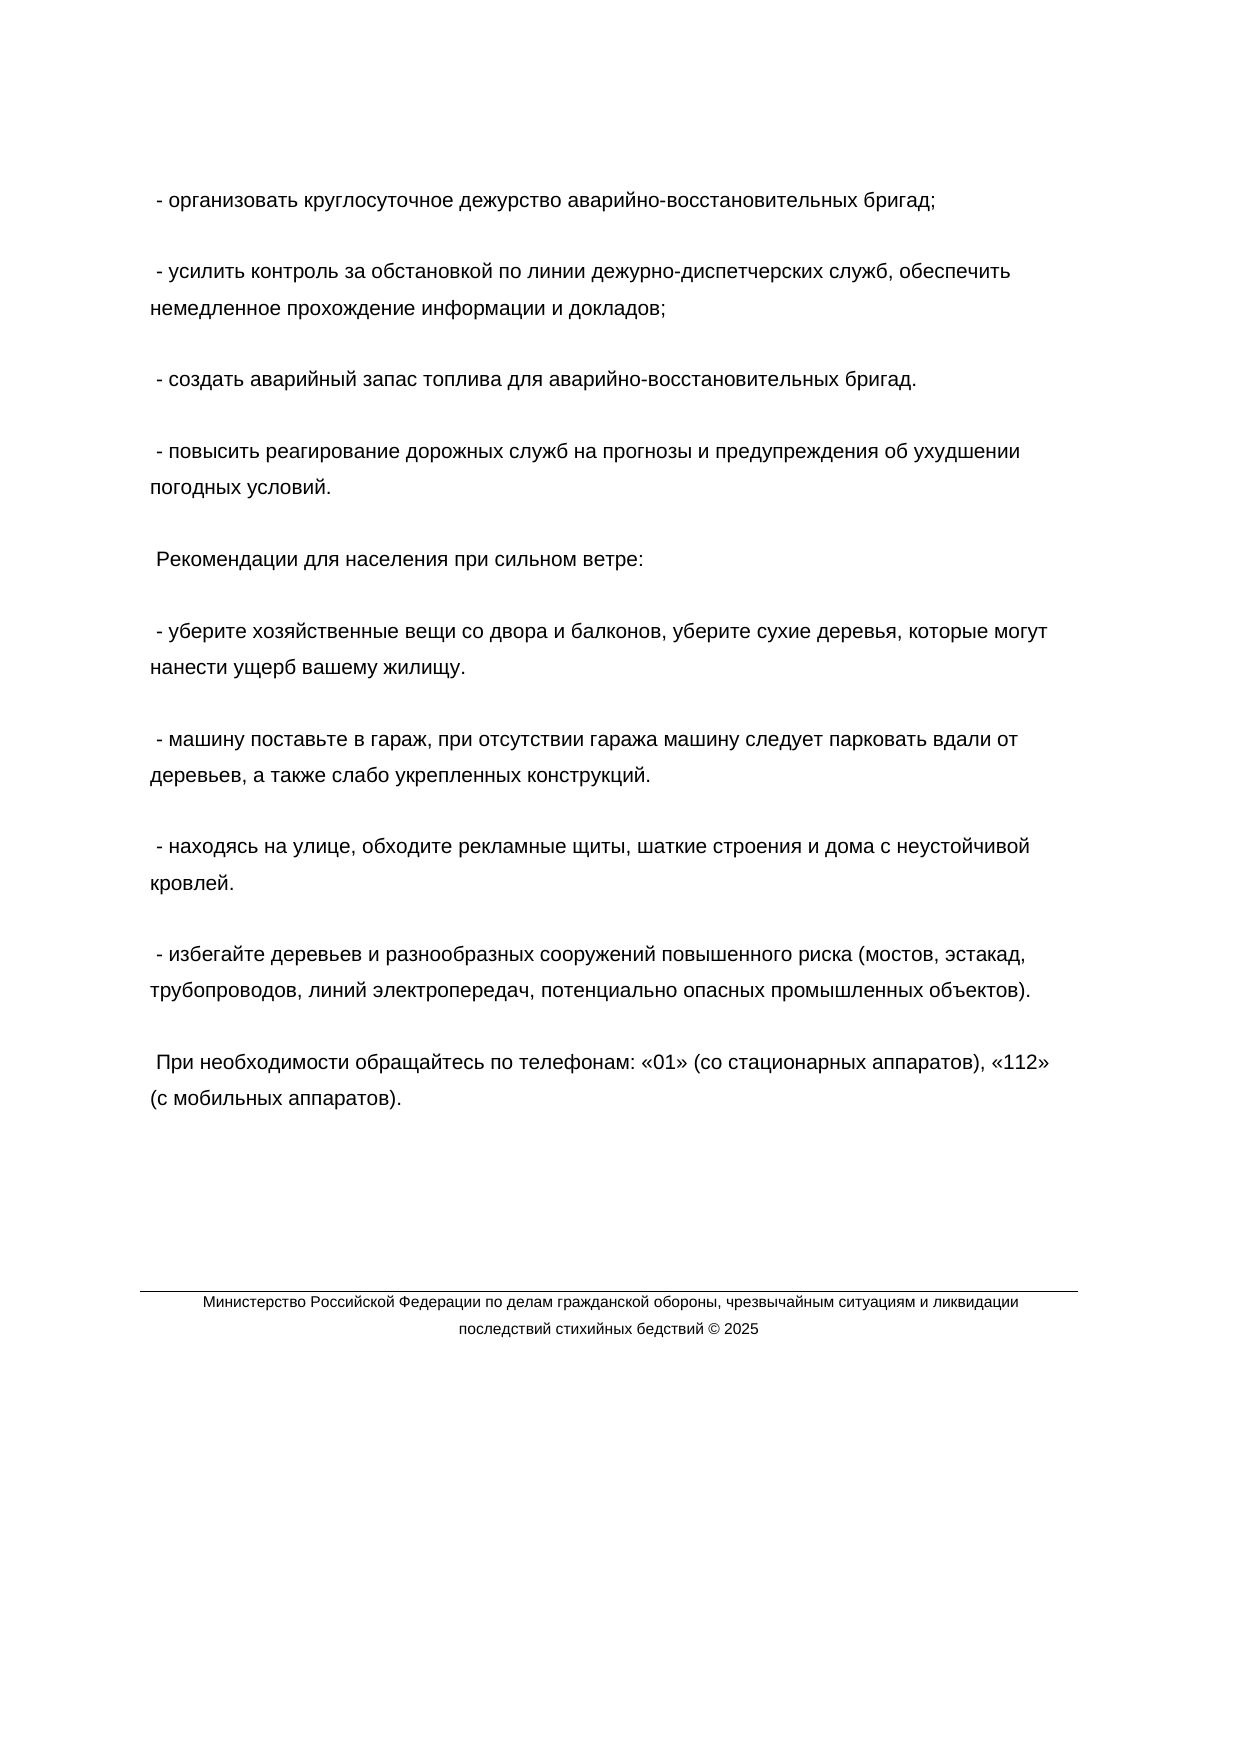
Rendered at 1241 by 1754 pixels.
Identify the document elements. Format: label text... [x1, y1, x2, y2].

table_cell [140, 150, 1078, 1291]
table_cell Министерство Российской Федерации по делам гражданской обороны, чрезвычайным ситуациям и ликвидации последствий стихийных бедствий © 2025 [140, 1292, 1078, 1374]
